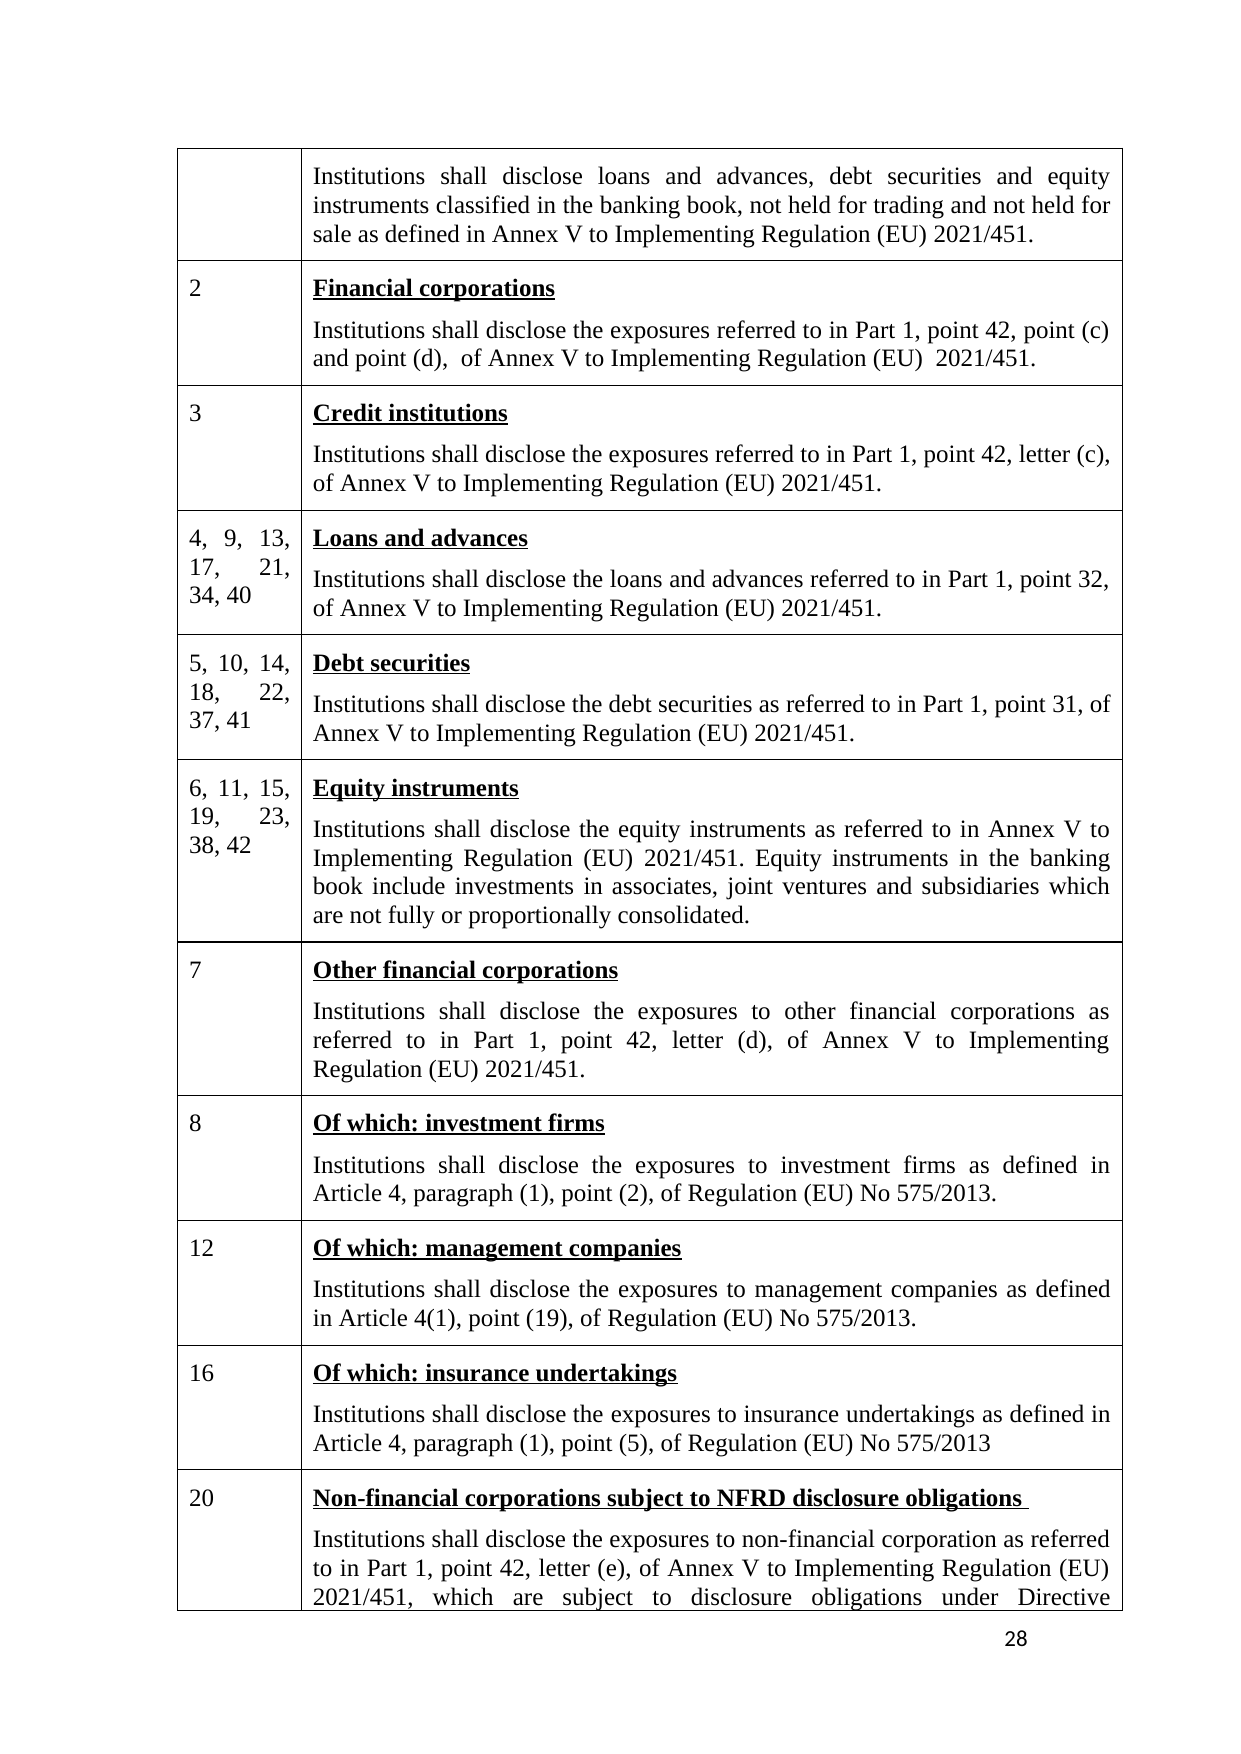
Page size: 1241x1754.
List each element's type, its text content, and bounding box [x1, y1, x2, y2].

table_cell 12 [178, 1221, 301, 1344]
table_cell Of which: management companies Institutions shall disclose the exposures to management companies as defined in Article 4(1), point (19), of Regulation (EU) No 575/2013. [302, 1221, 1122, 1344]
table_cell Of which: investment firms Institutions shall disclose the exposures to investment firms as defined in Article 4, paragraph (1), point (2), of Regulation (EU) No 575/2013. [302, 1096, 1122, 1220]
table_cell 4, 9, 13, 17, 21, 34, 40 [178, 511, 301, 634]
table_cell Of which: insurance undertakings Institutions shall disclose the exposures to insurance undertakings as defined in Article 4, paragraph (1), point (5), of Regulation (EU) No 575/2013 [302, 1346, 1122, 1469]
table_cell Financial corporations Institutions shall disclose the exposures referred to in Part 1, point 42, point (c) and point (d), of Annex V to Implementing Regulation (EU) 2021/451. [302, 261, 1122, 385]
table_cell Loans and advances Institutions shall disclose the loans and advances referred to in Part 1, point 32, of Annex V to Implementing Regulation (EU) 2021/451. [302, 511, 1122, 634]
table_cell 3 [178, 386, 301, 509]
table_cell Debt securities Institutions shall disclose the debt securities as referred to in Part 1, point 31, of Annex V to Implementing Regulation (EU) 2021/451. [302, 635, 1122, 759]
table_cell 16 [178, 1346, 301, 1469]
table_cell 1 [178, 149, 301, 260]
table_cell 8 [178, 1096, 301, 1220]
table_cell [302, 1470, 1122, 1610]
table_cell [302, 149, 1122, 260]
table_cell Credit institutions Institutions shall disclose the exposures referred to in Part 1, point 42, letter (c), of Annex V to Implementing Regulation (EU) 2021/451. [302, 386, 1122, 509]
table_cell Other financial corporations Institutions shall disclose the exposures to other financial corporations as referred to in Part 1, point 42, letter (d), of Annex V to Implementing Regulation (EU) 2021/451. [302, 943, 1122, 1095]
table_cell 20 [178, 1470, 301, 1610]
table_cell 7 [178, 943, 301, 1095]
table_cell 2 [178, 261, 301, 385]
table_cell 5, 10, 14, 18, 22, 37, 41 [178, 635, 301, 759]
table_cell Equity instruments Institutions shall disclose the equity instruments as referred to in Annex V to Implementing Regulation (EU) 2021/451. Equity instruments in the banking book include investments in associates, joint ventures and subsidiaries which are not fully or proportionally consolidated. [302, 760, 1122, 941]
table_cell 6, 11, 15, 19, 23, 38, 42 [178, 760, 301, 941]
